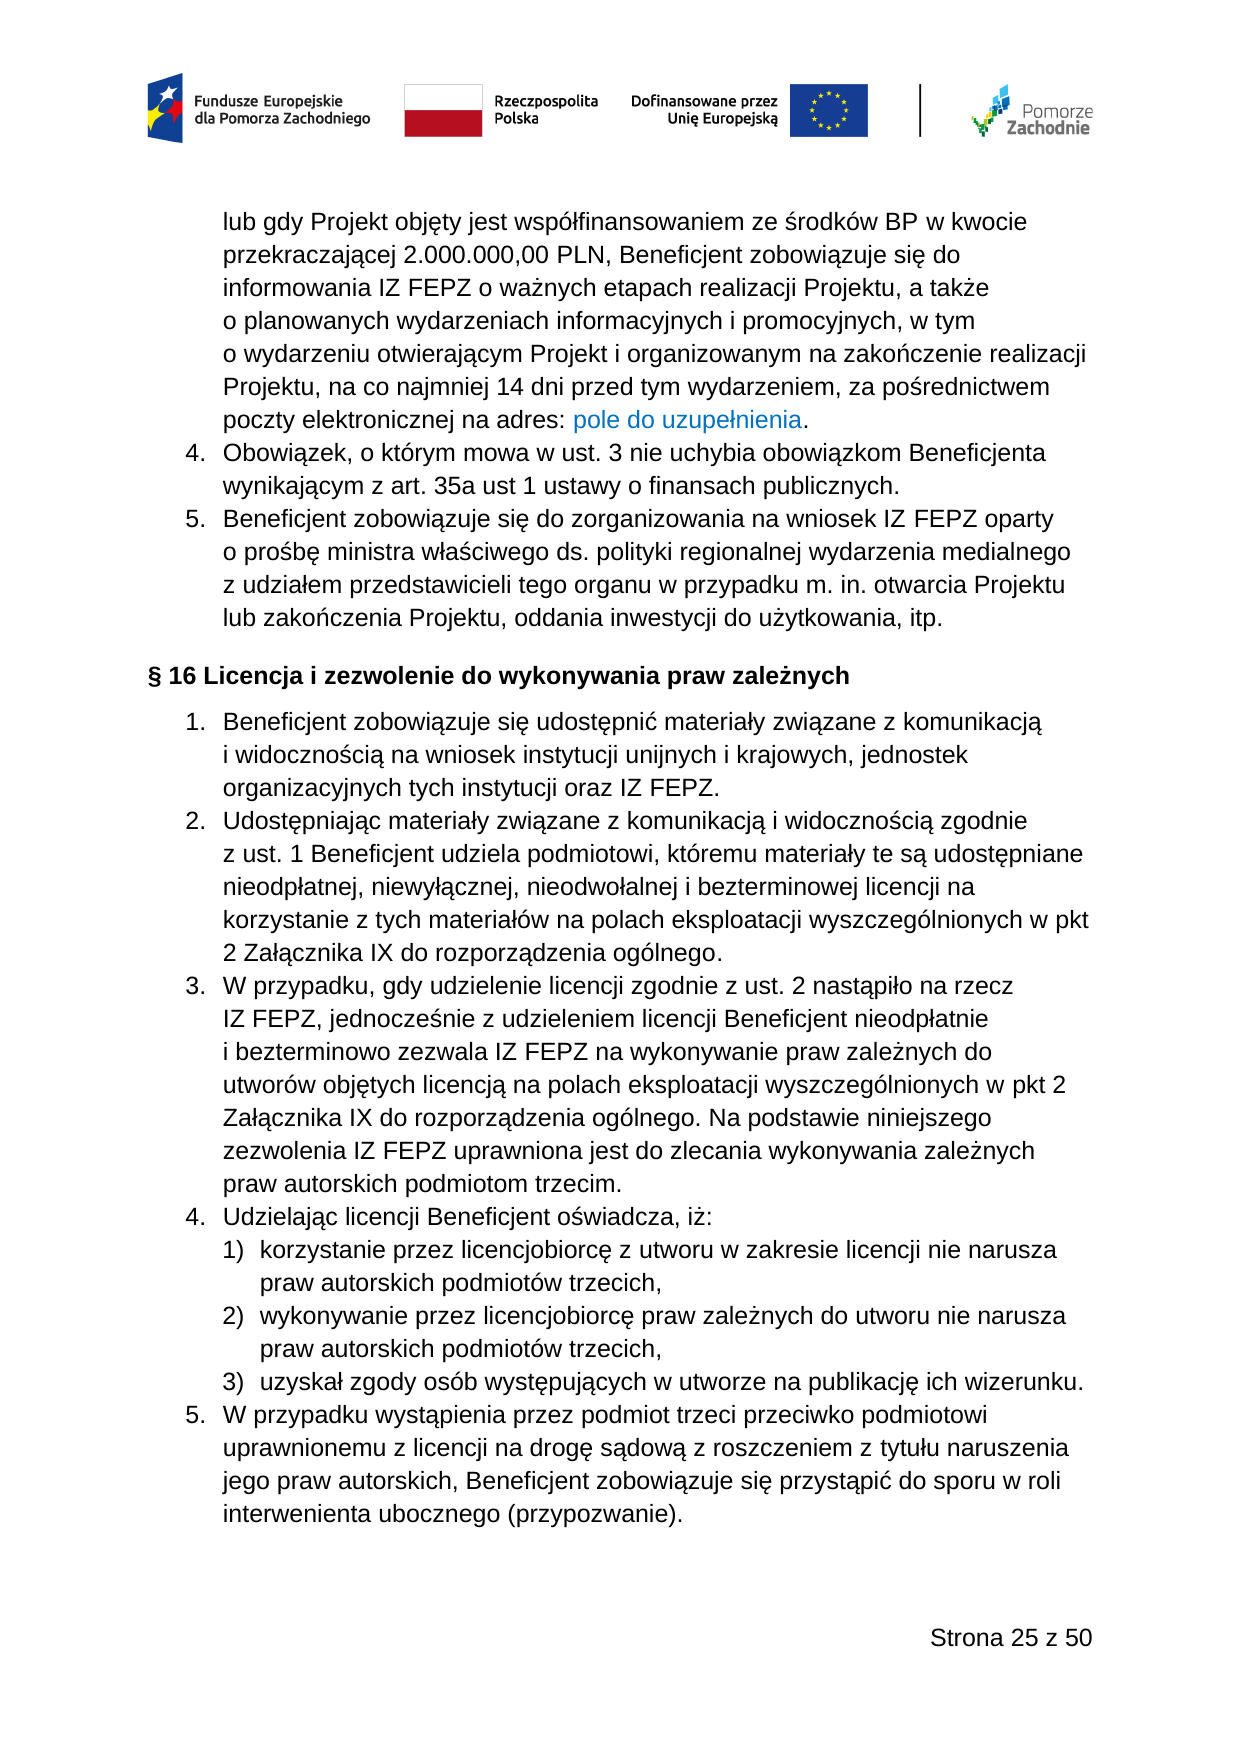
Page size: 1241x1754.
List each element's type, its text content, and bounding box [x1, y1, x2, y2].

picture [147, 73, 1093, 143]
list W przypadku, gdy udzielenie licencji zgodnie z ust. 2 nastąpiło na rzecz IZ FEPZ, jednocześnie z udzieleniem licencji Beneficjent nieodpłatnie i bezterminowo zezwala IZ FEPZ na wykonywanie praw zależnych do utworów objętych licencją na polach eksploatacji wyszczególnionych w pkt 2 Załącznika IX do rozporządzenia ogólnego. Na podstawie niniejszego zezwolenia IZ FEPZ uprawniona jest do zlecania wykonywania zależnych praw autorskich podmiotom trzecim. [185, 971, 1092, 1198]
list Beneficjent zobowiązuje się do zorganizowania na wniosek IZ FEPZ oparty o prośbę ministra właściwego ds. polityki regionalnej wydarzenia medialnego z udziałem przedstawicieli tego organu w przypadku m. in. otwarcia Projektu lub zakończenia Projektu, oddania inwestycji do użytkowania, itp. [185, 504, 1092, 632]
list W przypadku wystąpienia przez podmiot trzeci przeciwko podmiotowi uprawnionemu z licencji na drogę sądową z roszczeniem z tytułu naruszenia jego praw autorskich, Beneficjent zobowiązuje się przystąpić do sporu w roli interwenienta ubocznego (przypozwanie). [185, 1400, 1092, 1528]
list Udostępniając materiały związane z komunikacją i widocznością zgodnie z ust. 1 Beneficjent udziela podmiotowi, któremu materiały te są udostępniane nieodpłatnej, niewyłącznej, nieodwołalnej i bezterminowej licencji na korzystanie z tych materiałów na polach eksploatacji wyszczególnionych w pkt 2 Załącznika IX do rozporządzenia ogólnego. [185, 806, 1092, 966]
text uzyskał zgody osób występujących w utworze na publikację ich wizerunku. [222, 1367, 1092, 1396]
subtitle § 16 Licencja i zezwolenie do wykonywania praw zależnych [148, 661, 1092, 690]
list Beneficjent zobowiązuje się udostępnić materiały związane z komunikacją i widocznością na wniosek instytucji unijnych i krajowych, jednostek organizacyjnych tych instytucji oraz IZ FEPZ. [185, 707, 1092, 801]
list Udzielając licencji Beneficjent oświadcza, iż: [185, 1202, 1092, 1231]
list Obowiązek, o którym mowa w ust. 3 nie uchybia obowiązkom Beneficjenta wynikającym z art. 35a ust 1 ustawy o finansach publicznych. [185, 438, 1092, 500]
text wykonywanie przez licencjobiorcę praw zależnych do utworu nie narusza praw autorskich podmiotów trzecich, [222, 1301, 1092, 1363]
list korzystanie przez licencjobiorcę z utworu w zakresie licencji nie narusza praw autorskich podmiotów trzecich, [222, 1235, 1092, 1297]
